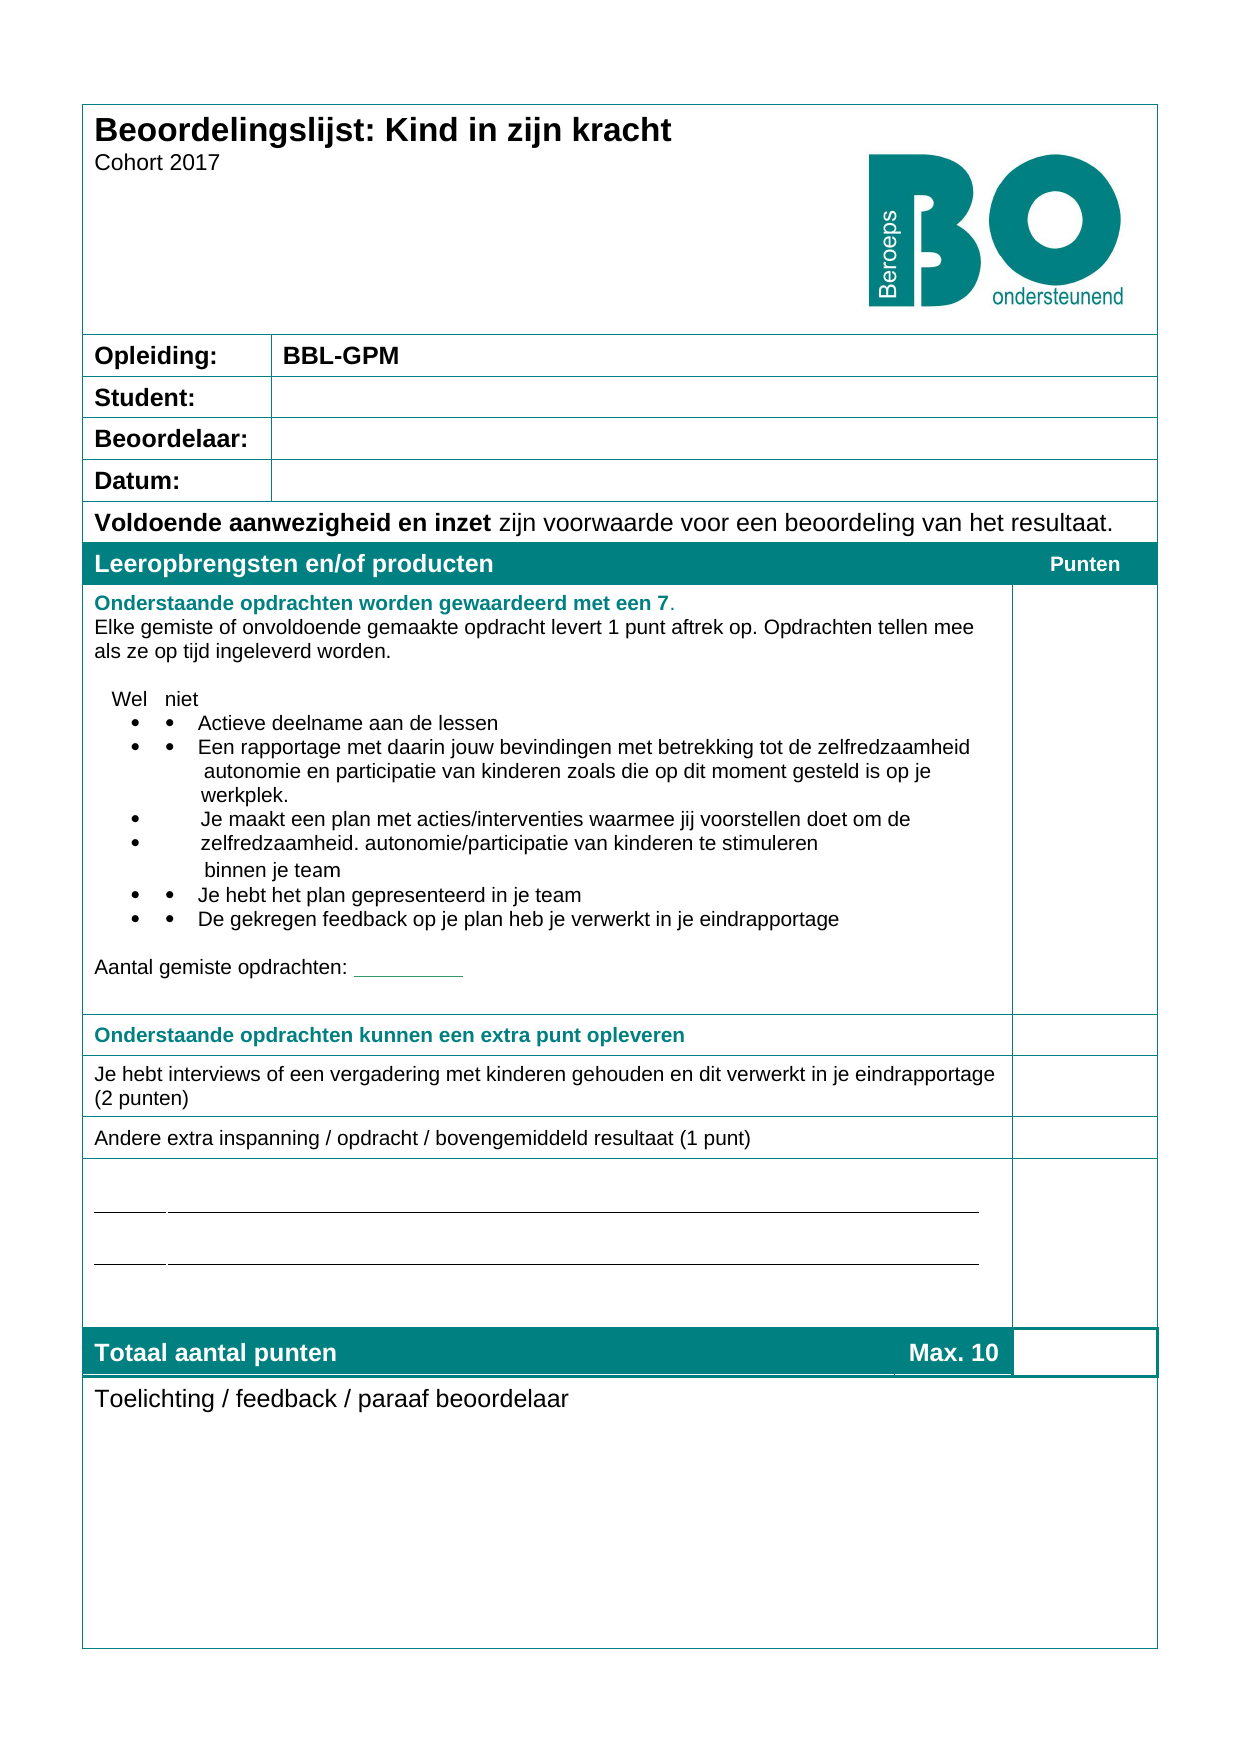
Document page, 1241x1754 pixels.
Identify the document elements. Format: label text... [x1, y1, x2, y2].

table_cell [272, 377, 1157, 417]
picture [845, 109, 1156, 328]
table_cell [272, 460, 1157, 501]
table_header Beoordelingslijst: Kind in zijn kracht Cohort 2017 [83, 105, 1157, 334]
table_cell Voldoende aanwezigheid en inzet zijn voorwaarde voor een beoordeling van het resultaat. [83, 502, 1157, 542]
table_cell BBL-GPM [272, 335, 1157, 376]
table_cell [272, 418, 1157, 459]
table_cell [1013, 585, 1157, 1013]
table_cell Max. 10 [895, 1328, 1011, 1374]
table_cell [1013, 1056, 1157, 1116]
table_cell Onderstaande opdrachten worden gewaardeerd met een 7. Elke gemiste of onvoldoende gemaakte opdracht levert 1 punt aftrek op. Opdrachten tellen mee als ze op tijd ingeleverd worden. Wel niet Actieve deelname aan de lessen Een rapportage met daarin jouw bevindingen met betrekking tot de zelfredzaamheid autonomie en participatie van kinderen zoals die op dit moment gesteld is op je werkplek. Je maakt een plan met acties/interventies waarmee jij voorstellen doet om de zelfredzaamheid. autonomie/participatie van kinderen te stimuleren binnen je team Je hebt het plan gepresenteerd in je team De gekregen feedback op je plan heb je verwerkt in je eindrapportage Aantal gemiste opdrachten: [83, 585, 1012, 1013]
table_cell Toelichting / feedback / paraaf beoordelaar [83, 1378, 1157, 1648]
table_cell [83, 1159, 1012, 1327]
table_cell Datum: [83, 460, 271, 501]
table_cell Andere extra inspanning / opdracht / bovengemiddeld resultaat (1 punt) [83, 1117, 1012, 1158]
table_cell [1013, 1117, 1157, 1158]
table_cell [1013, 1159, 1157, 1327]
table_cell Totaal aantal punten [83, 1328, 894, 1374]
table_cell Opleiding: [83, 335, 271, 376]
table_cell Student: [83, 377, 271, 417]
table_cell Leeropbrengsten en/of producten [83, 543, 1012, 584]
table_cell [1014, 1330, 1156, 1374]
table_cell Beoordelaar: [83, 418, 271, 459]
table_cell Je hebt interviews of een vergadering met kinderen gehouden en dit verwerkt in je eindrapportage (2 punten) [83, 1056, 1012, 1116]
table_cell Onderstaande opdrachten kunnen een extra punt opleveren [83, 1015, 1012, 1055]
table_cell Punten [1013, 543, 1157, 584]
table_cell [1013, 1015, 1157, 1055]
